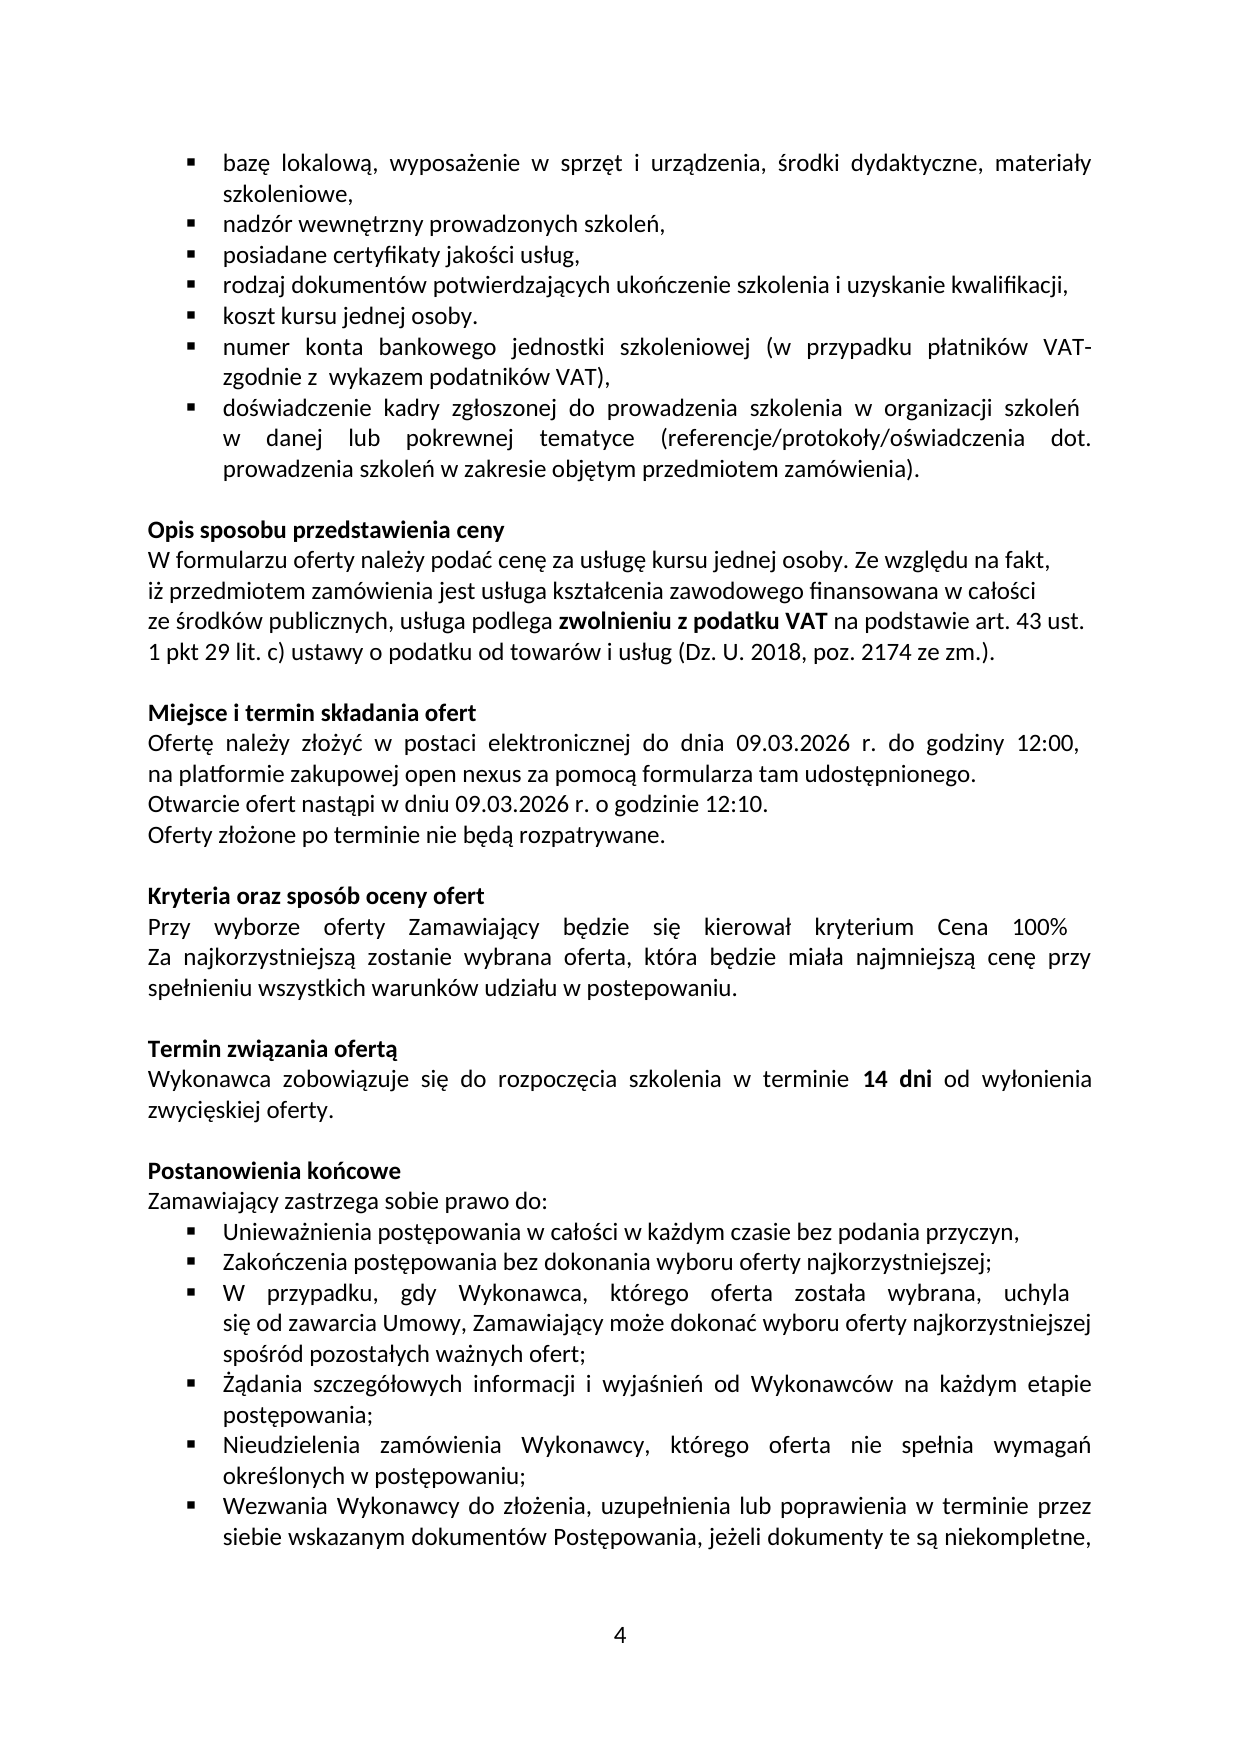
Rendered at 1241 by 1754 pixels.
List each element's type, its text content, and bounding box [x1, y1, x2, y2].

text Otwarcie ofert nastąpi w dniu 09.03.2026 r. o godzinie 12:10. [148, 788, 1093, 819]
list koszt kursu jednej osoby. [185, 300, 1093, 331]
text Opis sposobu przedstawienia ceny [148, 514, 1093, 544]
list rodzaj dokumentów potwierdzających ukończenie szkolenia i uzyskanie kwalifikacji, [185, 270, 1093, 300]
list Zakończenia postępowania bez dokonania wyboru oferty najkorzystniejszej; [185, 1246, 1093, 1277]
list W przypadku, gdy Wykonawca, którego oferta została wybrana, uchyla się od zawarcia Umowy, Zamawiający może dokonać wyboru oferty najkorzystniejszej spośród pozostałych ważnych ofert; [185, 1277, 1093, 1368]
text Ofertę należy złożyć w postaci elektronicznej do dnia 09.03.2026 r. do godziny 12:00, na platformie zakupowej open nexus za pomocą formularza tam udostępnionego. [148, 727, 1093, 788]
text Postanowienia końcowe [148, 1155, 1093, 1185]
text Zamawiający zastrzega sobie prawo do: [148, 1185, 1093, 1216]
text Oferty złożone po terminie nie będą rozpatrywane. [148, 819, 1093, 849]
list posiadane certyfikaty jakości usług, [185, 239, 1093, 270]
list numer konta bankowego jednostki szkoleniowej (w przypadku płatników VAT- zgodnie z wykazem podatników VAT), [185, 331, 1093, 392]
text W formularzu oferty należy podać cenę za usługę kursu jednej osoby. Ze względu na fakt, iż przedmiotem zamówienia jest usługa kształcenia zawodowego finansowana w całości ze środków publicznych, usługa podlega zwolnieniu z podatku VAT na podstawie art. 43 ust. 1 pkt 29 lit. c) ustawy o podatku od towarów i usług (Dz. U. 2018, poz. 2174 ze zm.). [148, 544, 1093, 666]
list Nieudzielenia zamówienia Wykonawcy, którego oferta nie spełnia wymagań określonych w postępowaniu; [185, 1429, 1093, 1491]
list doświadczenie kadry zgłoszonej do prowadzenia szkolenia w organizacji szkoleń w danej lub pokrewnej tematyce (referencje/protokoły/oświadczenia dot. prowadzenia szkoleń w zakresie objętym przedmiotem zamówienia). [185, 392, 1093, 483]
list Żądania szczegółowych informacji i wyjaśnień od Wykonawców na każdym etapie postępowania; [185, 1368, 1093, 1429]
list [185, 1491, 1093, 1552]
list bazę lokalową, wyposażenie w sprzęt i urządzenia, środki dydaktyczne, materiały szkoleniowe, [185, 148, 1093, 209]
list Unieważnienia postępowania w całości w każdym czasie bez podania przyczyn, [185, 1216, 1093, 1246]
text Miejsce i termin składania ofert [148, 697, 1093, 727]
text Przy wyborze oferty Zamawiający będzie się kierował kryterium Cena 100% Za najkorzystniejszą zostanie wybrana oferta, która będzie miała najmniejszą cenę przy spełnieniu wszystkich warunków udziału w postepowaniu. [148, 911, 1093, 1002]
text Wykonawca zobowiązuje się do rozpoczęcia szkolenia w terminie 14 dni od wyłonienia zwycięskiej oferty. [148, 1063, 1093, 1124]
list nadzór wewnętrzny prowadzonych szkoleń, [185, 209, 1093, 239]
text Kryteria oraz sposób oceny ofert [148, 880, 1093, 911]
text Termin związania ofertą [148, 1033, 1093, 1063]
